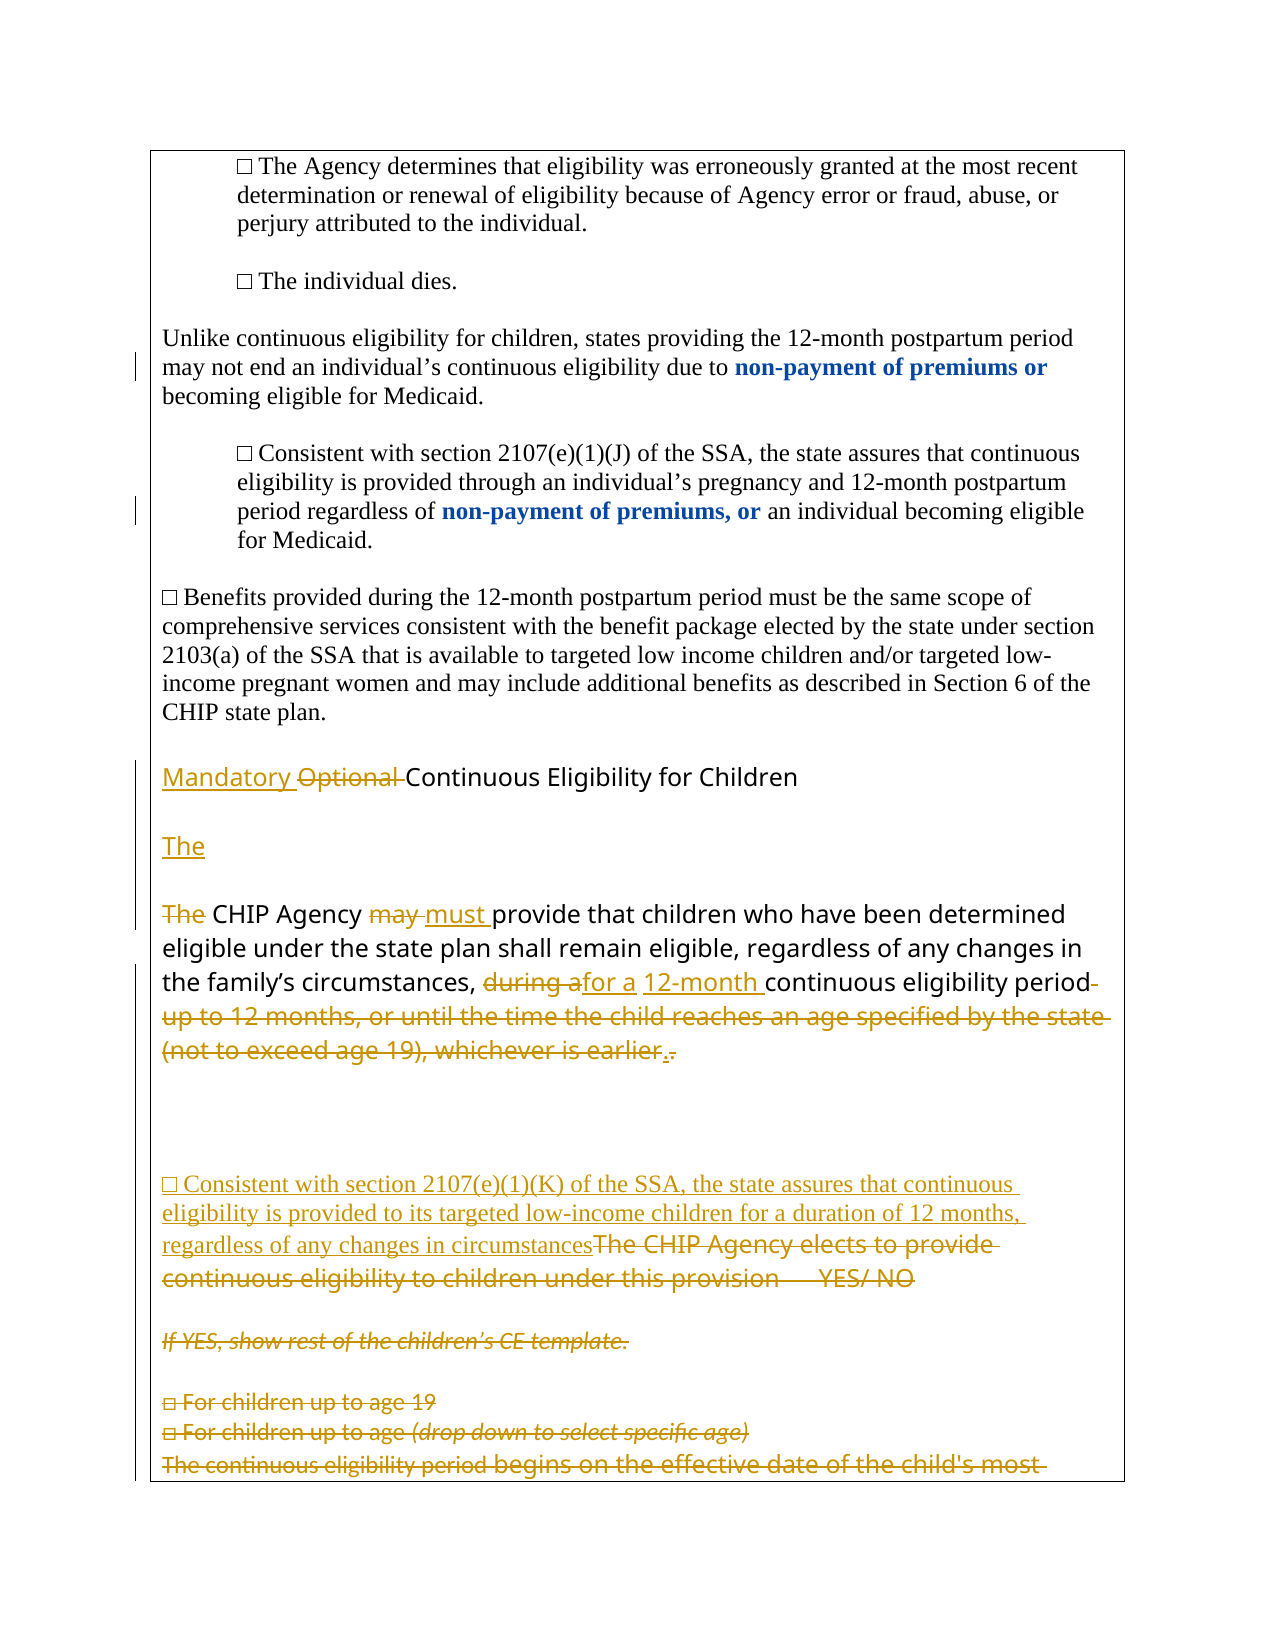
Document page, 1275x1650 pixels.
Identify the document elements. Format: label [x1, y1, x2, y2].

table_cell [151, 151, 1124, 1481]
